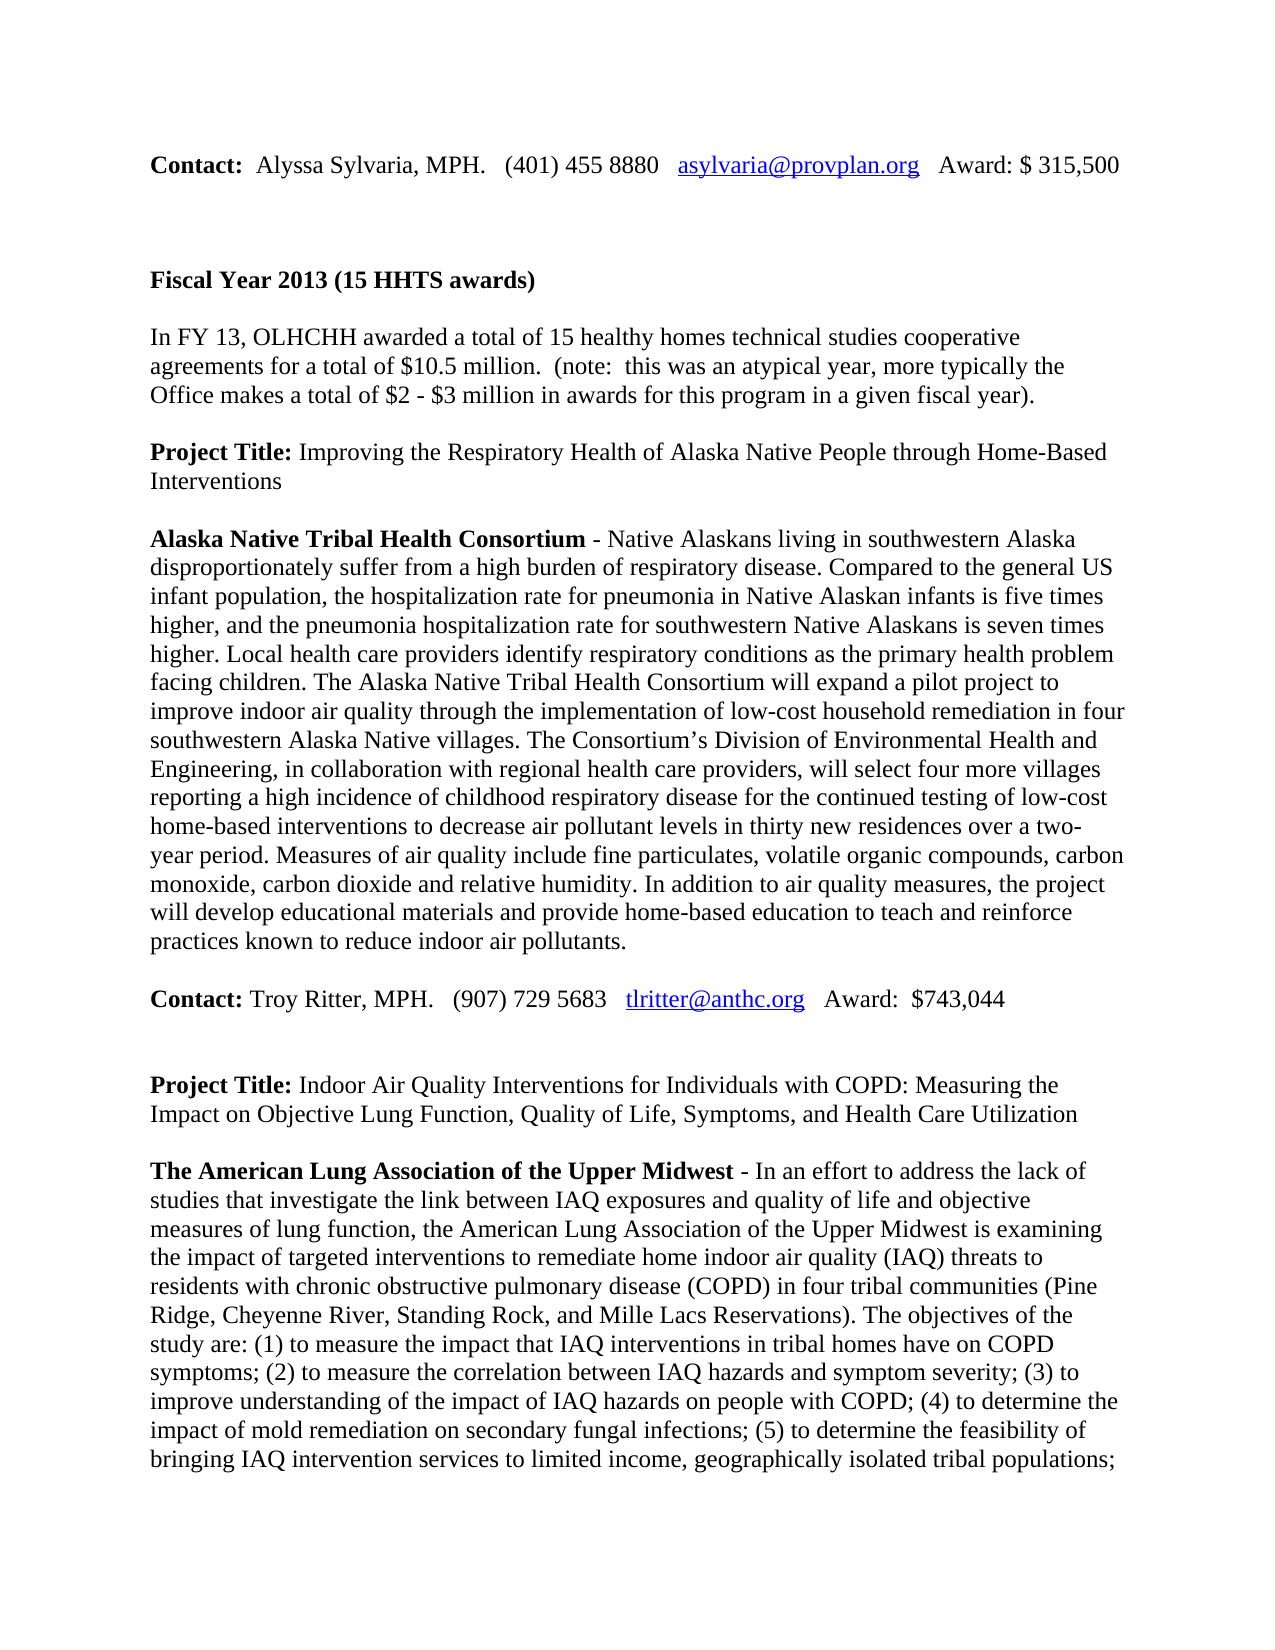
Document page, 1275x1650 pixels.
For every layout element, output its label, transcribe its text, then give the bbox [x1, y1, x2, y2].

text Project Title: Indoor Air Quality Interventions for Individuals with COPD: Measuring the [150, 1070, 1125, 1099]
text Contact: Alyssa Sylvaria, MPH. (401) 455 8880 asylvaria@provplan.org Award: $ 315,500 [150, 150, 1125, 179]
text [150, 1156, 1125, 1472]
text Impact on Objective Lung Function, Quality of Life, Symptoms, and Health Care Utilization [150, 1099, 1125, 1127]
text Contact: Troy Ritter, MPH. (907) 729 5683 tlritter@anthc.org Award: $743,044 [150, 984, 1125, 1012]
text Alaska Native Tribal Health Consortium - Native Alaskans living in southwestern Alaska disproportionately suffer from a high burden of respiratory disease. Compared to the general US infant population, the hospitalization rate for pneumonia in Native Alaskan infants is five times higher, and the pneumonia hospitalization rate for southwestern Native Alaskans is seven times higher. Local health care providers identify respiratory conditions as the primary health problem facing children. The Alaska Native Tribal Health Consortium will expand a pilot project to improve indoor air quality through the implementation of low-cost household remediation in four southwestern Alaska Native villages. The Consortium’s Division of Environmental Health and Engineering, in collaboration with regional health care providers, will select four more villages reporting a high incidence of childhood respiratory disease for the continued testing of low-cost home-based interventions to decrease air pollutant levels in thirty new residences over a two-year period. Measures of air quality include fine particulates, volatile organic compounds, carbon monoxide, carbon dioxide and relative humidity. In addition to air quality measures, the project will develop educational materials and provide home-based education to teach and reinforce practices known to reduce indoor air pollutants. [150, 524, 1125, 955]
text Fiscal Year 2013 (15 HHTS awards) [150, 265, 1125, 294]
text In FY 13, OLHCHH awarded a total of 15 healthy homes technical studies cooperative agreements for a total of $10.5 million. (note: this was an atypical year, more typically the Office makes a total of $2 - $3 million in awards for this program in a given fiscal year). [150, 322, 1125, 409]
text Project Title: Improving the Respiratory Health of Alaska Native People through Home-Based Interventions [150, 437, 1125, 495]
